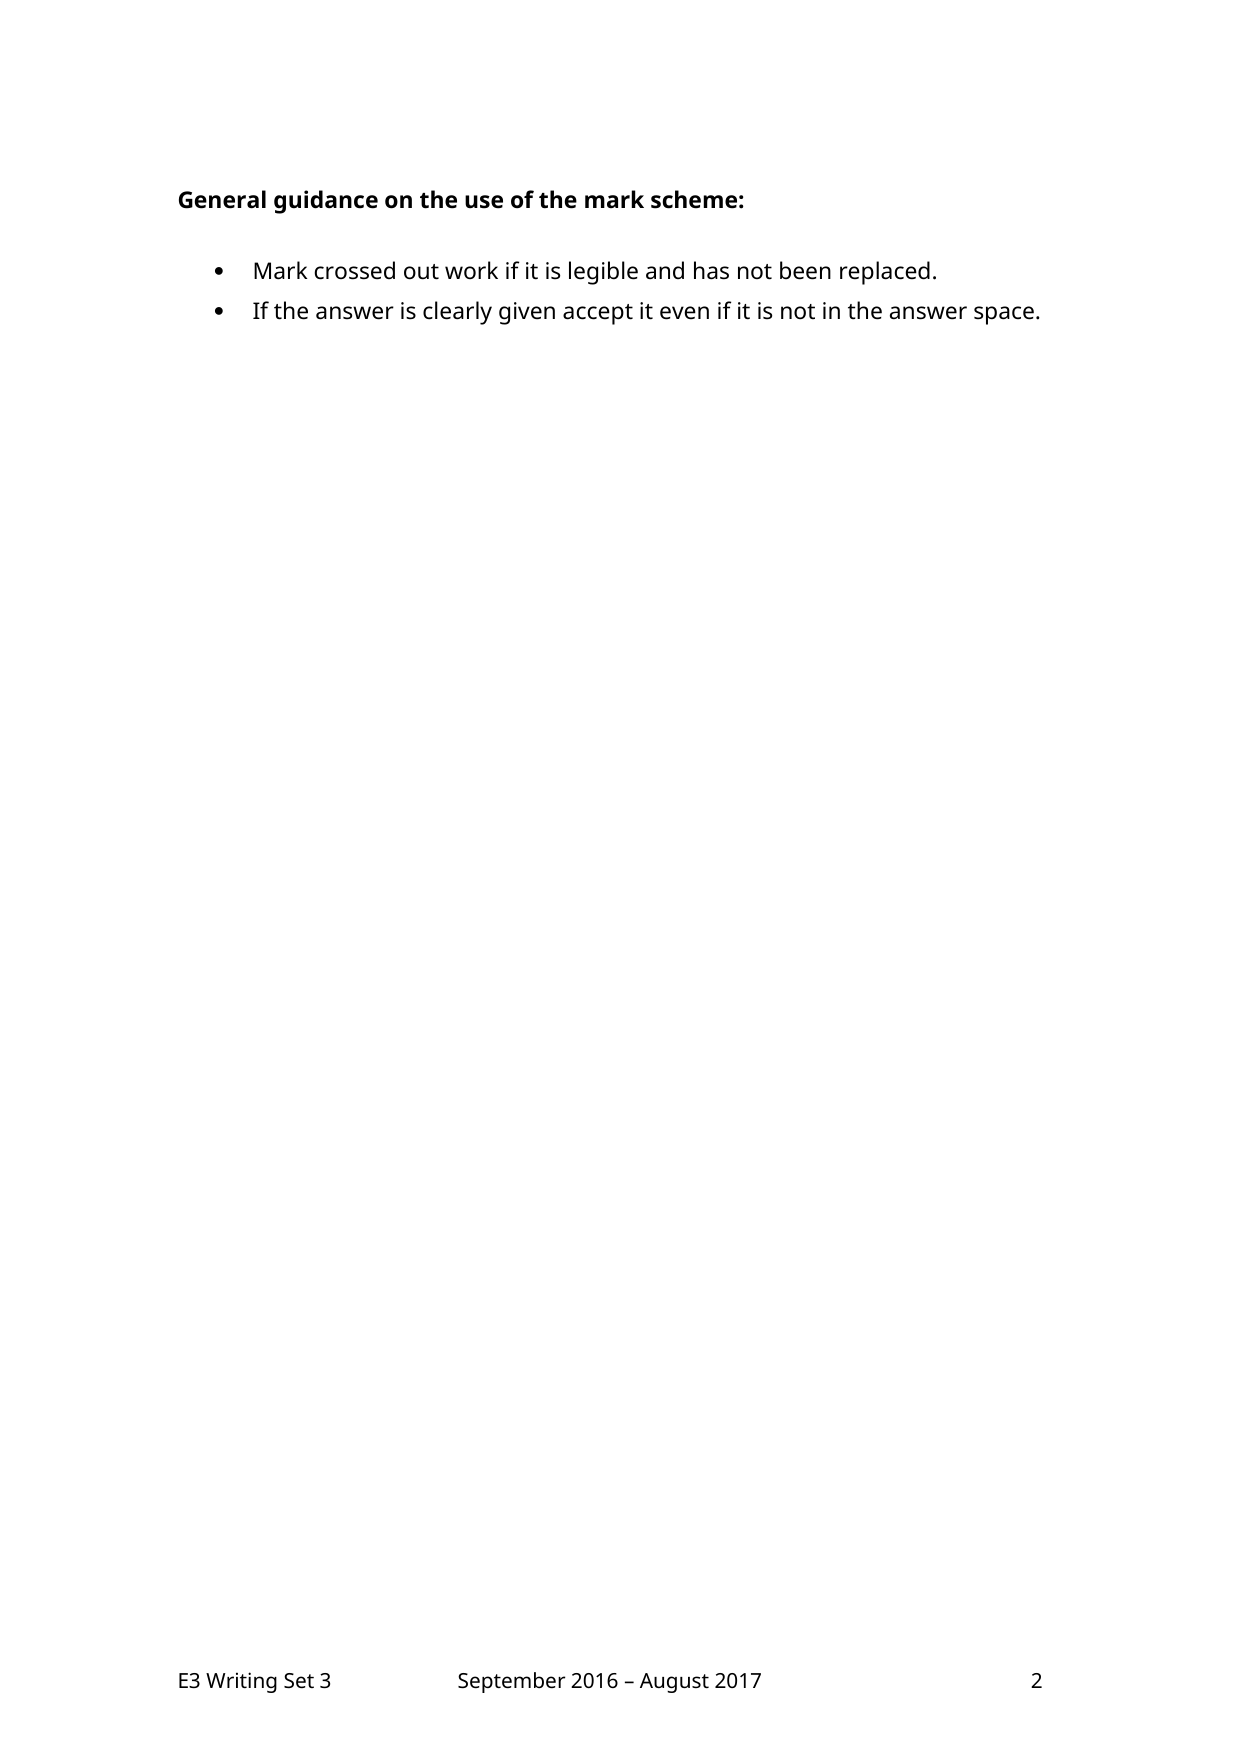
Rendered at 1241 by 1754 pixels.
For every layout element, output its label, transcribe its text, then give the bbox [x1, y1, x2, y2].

list If the answer is clearly given accept it even if it is not in the answer space. [215, 295, 1063, 327]
text General guidance on the use of the mark scheme: [177, 184, 1063, 215]
list Mark crossed out work if it is legible and has not been replaced. [215, 255, 1063, 286]
